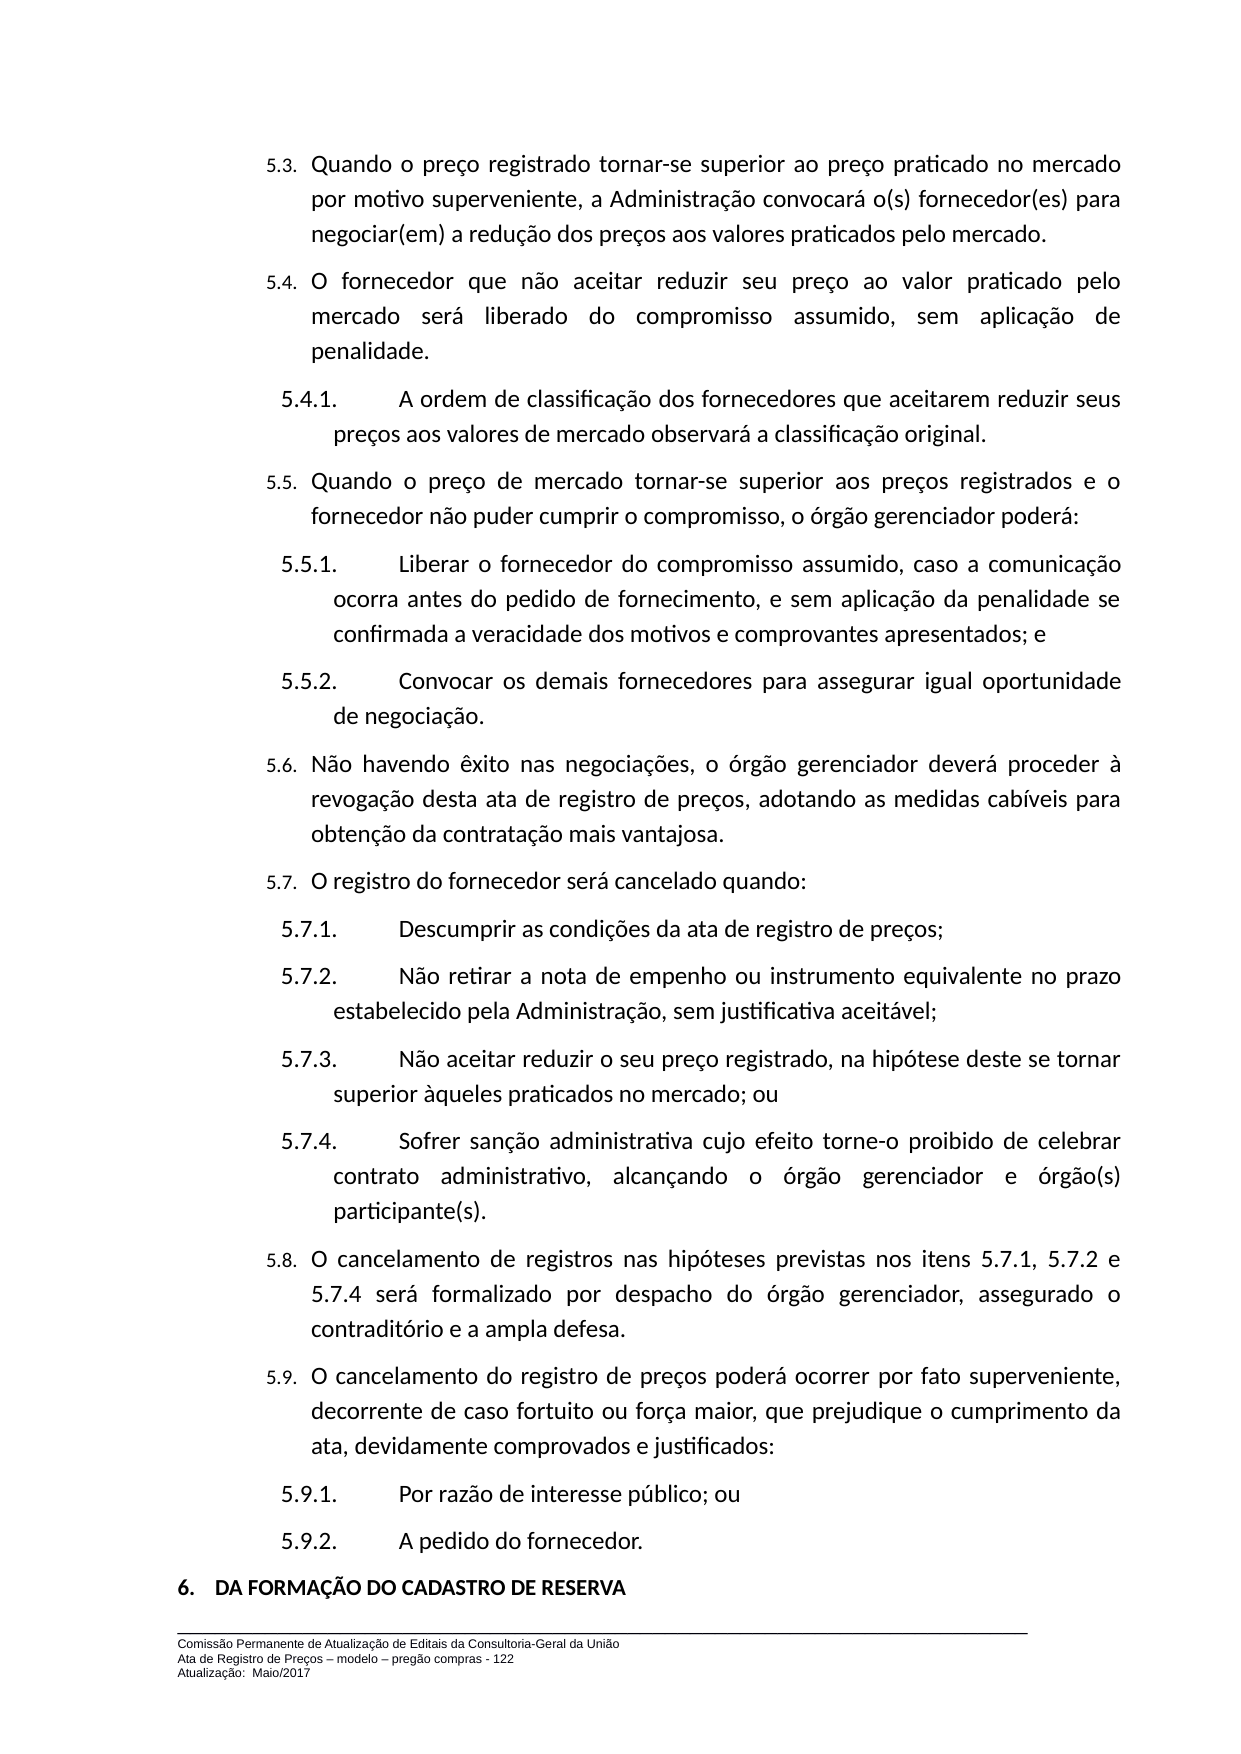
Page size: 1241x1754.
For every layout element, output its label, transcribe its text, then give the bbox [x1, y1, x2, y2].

list O cancelamento do registro de preços poderá ocorrer por fato superveniente, decorrente de caso fortuito ou força maior, que prejudique o cumprimento da ata, devidamente comprovados e justificados: [266, 1360, 1122, 1461]
list Sofrer sanção administrativa cujo efeito torne-o proibido de celebrar contrato administrativo, alcançando o órgão gerenciador e órgão(s) participante(s). [281, 1125, 1122, 1226]
list A ordem de classificação dos fornecedores que aceitarem reduzir seus preços aos valores de mercado observará a classificação original. [281, 383, 1122, 448]
list O cancelamento de registros nas hipóteses previstas nos itens 5.7.1, 5.7.2 e 5.7.4 será formalizado por despacho do órgão gerenciador, assegurado o contraditório e a ampla defesa. [266, 1243, 1122, 1343]
list Quando o preço de mercado tornar-se superior aos preços registrados e o fornecedor não puder cumprir o compromisso, o órgão gerenciador poderá: [266, 465, 1122, 531]
list O fornecedor que não aceitar reduzir seu preço ao valor praticado pelo mercado será liberado do compromisso assumido, sem aplicação de penalidade. [266, 265, 1122, 366]
list Convocar os demais fornecedores para assegurar igual oportunidade de negociação. [281, 665, 1122, 731]
list O registro do fornecedor será cancelado quando: [266, 865, 1122, 896]
list Não havendo êxito nas negociações, o órgão gerenciador deverá proceder à revogação desta ata de registro de preços, adotando as medidas cabíveis para obtenção da contratação mais vantajosa. [266, 748, 1122, 848]
list A pedido do fornecedor. [281, 1525, 1122, 1556]
list Liberar o fornecedor do compromisso assumido, caso a comunicação ocorra antes do pedido de fornecimento, e sem aplicação da penalidade se confirmada a veracidade dos motivos e comprovantes apresentados; e [281, 548, 1122, 648]
list DA FORMAÇÃO DO CADASTRO DE RESERVA [177, 1573, 1122, 1601]
list Por razão de interesse público; ou [281, 1478, 1122, 1508]
list Quando o preço registrado tornar-se superior ao preço praticado no mercado por motivo superveniente, a Administração convocará o(s) fornecedor(es) para negociar(em) a redução dos preços aos valores praticados pelo mercado. [266, 148, 1122, 248]
list Não retirar a nota de empenho ou instrumento equivalente no prazo estabelecido pela Administração, sem justificativa aceitável; [281, 960, 1122, 1026]
list Descumprir as condições da ata de registro de preços; [281, 913, 1122, 943]
list Não aceitar reduzir o seu preço registrado, na hipótese deste se tornar superior àqueles praticados no mercado; ou [281, 1043, 1122, 1108]
